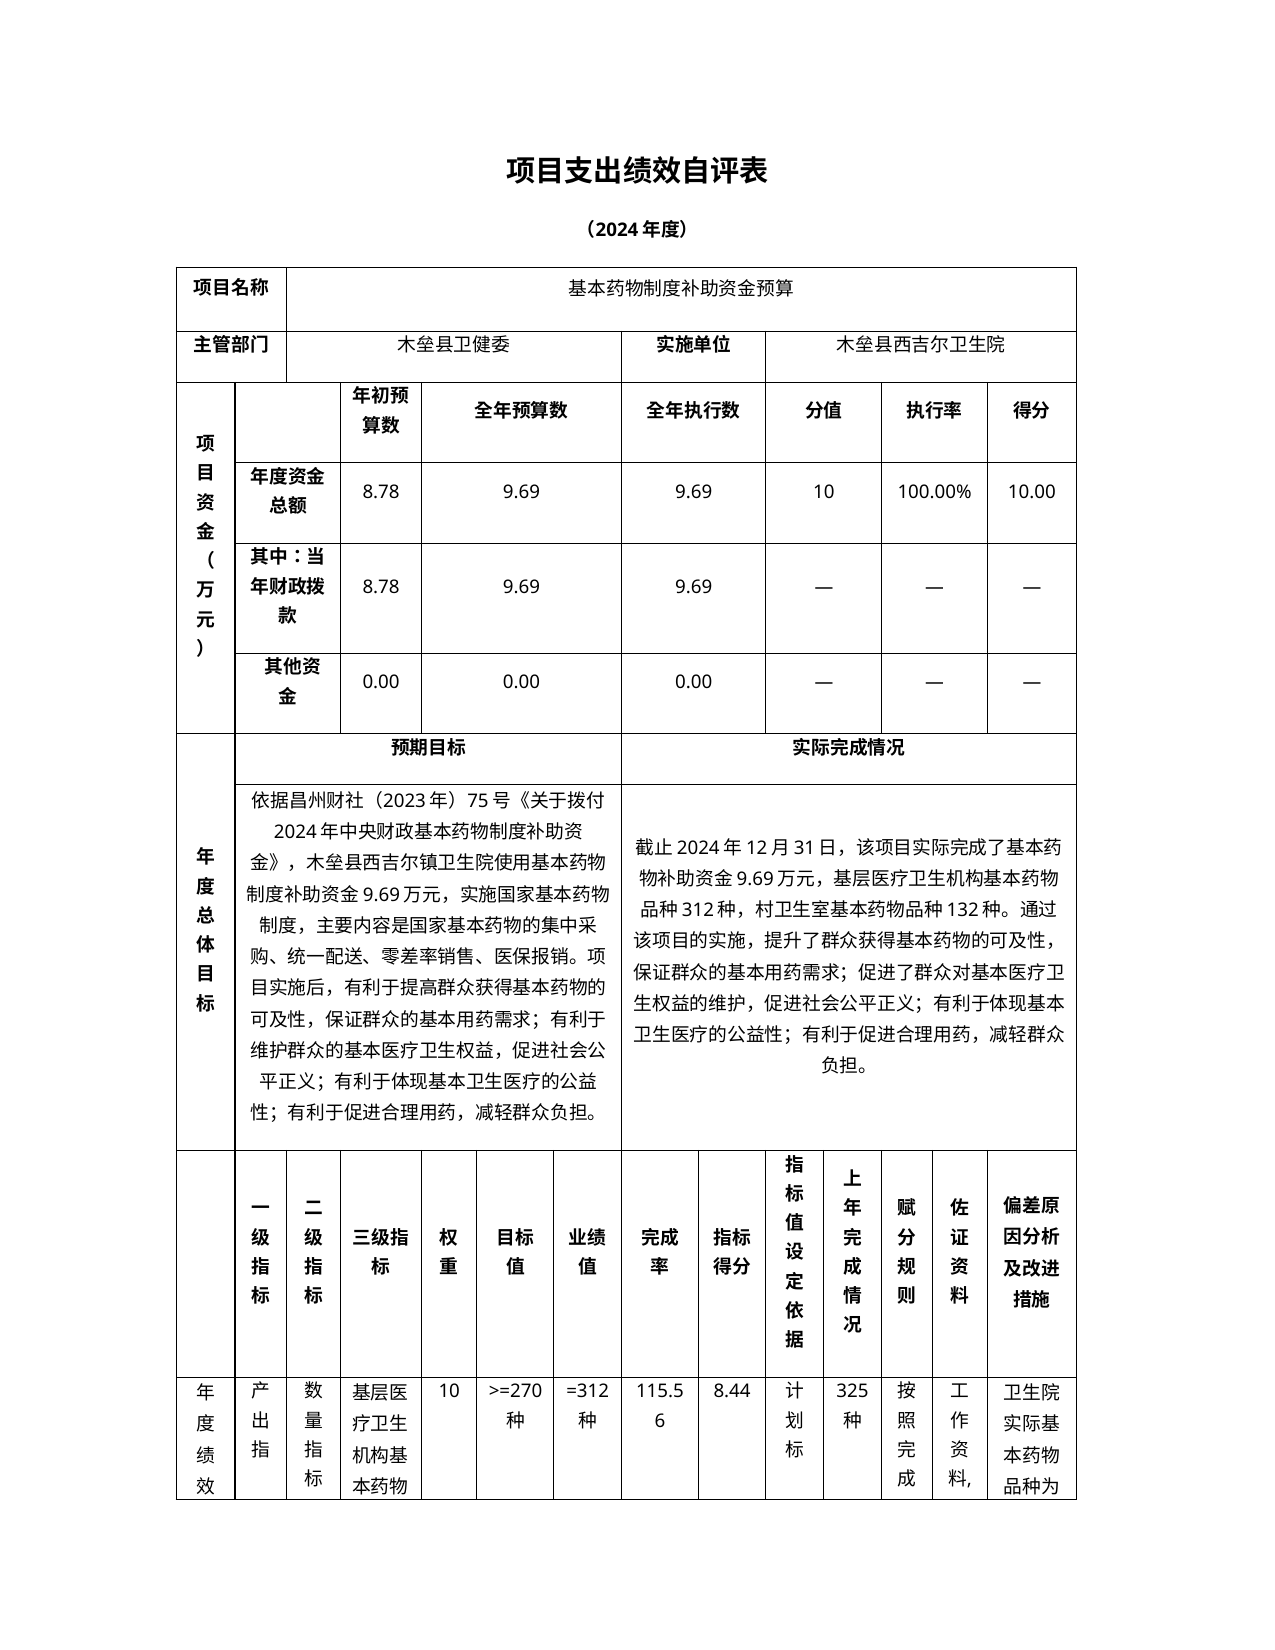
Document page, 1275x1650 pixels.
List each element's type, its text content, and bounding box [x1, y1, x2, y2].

table_cell [236, 383, 340, 462]
table_cell 赋分规则 [882, 1151, 932, 1377]
table_cell 全年预算数 [422, 383, 621, 462]
table_cell 9.69 [622, 544, 765, 653]
table_cell 分值 [766, 383, 881, 462]
table_cell 三级指标 [341, 1151, 421, 1377]
table_cell 指标值设定依据 [766, 1151, 823, 1377]
table_cell 115.56 [622, 1378, 698, 1499]
table_cell 权重 [422, 1151, 476, 1377]
table_cell 木垒县卫健委 [287, 332, 621, 382]
table_cell — [882, 544, 987, 653]
text 项目支出绩效自评表 [187, 150, 1087, 190]
table_cell 年度资金总额 [236, 463, 340, 543]
table_cell 8.78 [341, 463, 421, 543]
table_cell 得分 [988, 383, 1076, 462]
text （2024年度） [187, 216, 1087, 242]
table_cell 计划标准 [766, 1378, 823, 1499]
table_cell 9.69 [422, 544, 621, 653]
table_cell — [766, 544, 881, 653]
table_cell 预期目标 [236, 734, 621, 784]
table_header 基本药物制度补助资金预算 [287, 268, 1076, 331]
table_cell — [766, 654, 881, 733]
table_cell 主管部门 [177, 332, 286, 382]
table_header 项目名称 [177, 268, 286, 331]
table_cell 业绩值 [554, 1151, 621, 1377]
table_cell 年度总体目标 [177, 734, 234, 1150]
table_cell 产出指标 [236, 1378, 286, 1499]
table_cell — [882, 654, 987, 733]
table_cell 完成率 [622, 1151, 698, 1377]
table_cell 木垒县西吉尔卫生院 [766, 332, 1076, 382]
table_cell 10.00 [988, 463, 1076, 543]
table_cell 全年执行数 [622, 383, 765, 462]
table_cell 其中：当年财政拨款 [236, 544, 340, 653]
table_cell =312种 [554, 1378, 621, 1499]
table_cell 实际完成情况 [622, 734, 1076, 784]
table_cell 二级指标 [287, 1151, 340, 1377]
table_cell 指标得分 [699, 1151, 765, 1377]
table_cell 偏差原因分析及改进措施 [988, 1151, 1076, 1377]
table_cell 佐证资料 [933, 1151, 987, 1377]
table_cell 依据昌州财社（2023年）75号《关于拨付2024年中央财政基本药物制度补助资金》，木垒县西吉尔镇卫生院使用基本药物制度补助资金9.69万元，实施国家基本药物制度，主要内容是国家基本药物的集中采购、统一配送、零差率销售、医保报销。项目实施后，有利于提高群众获得基本药物的可及性，保证群众的基本用药需求；有利于维护群众的基本医疗卫生权益，促进社会公平正义；有利于体现基本卫生医疗的公益性；有利于促进合理用药，减轻群众负担。 [236, 785, 621, 1150]
table_cell — [988, 544, 1076, 653]
table_cell 0.00 [422, 654, 621, 733]
table_cell 10 [422, 1378, 476, 1499]
table_cell 9.69 [622, 463, 765, 543]
table_cell 一级指标 [236, 1151, 286, 1377]
table_cell 执行率 [882, 383, 987, 462]
table_cell [177, 1151, 234, 1377]
table_cell 年初预算数 [341, 383, 421, 462]
table_cell 年度绩效指标完成情况 [177, 1378, 234, 1499]
table_cell 8.44 [699, 1378, 765, 1499]
table_cell 项目资金 （万元） [177, 383, 234, 733]
table_cell 10 [766, 463, 881, 543]
table_cell 其他资金 [236, 654, 340, 733]
table_cell 325种 [824, 1378, 881, 1499]
table_cell 目标值 [477, 1151, 553, 1377]
table_cell 截止2024年12月31日，该项目实际完成了基本药物补助资金9.69万元，基层医疗卫生机构基本药物品种312种，村卫生室基本药物品种132种。通过该项目的实施，提升了群众获得基本药物的可及性，保证群众的基本用药需求；促进了群众对基本医疗卫生权益的维护，促进社会公平正义；有利于体现基本卫生医疗的公益性；有利于促进合理用药，减轻群众负担。 [622, 785, 1076, 1150]
table_cell 实施单位 [622, 332, 765, 382]
table_cell 基层医疗卫生机构基本药物品种 [341, 1378, 421, 1499]
table_cell >=270种 [477, 1378, 553, 1499]
table_cell 上年完成情况 [824, 1151, 881, 1377]
table_cell — [988, 654, 1076, 733]
table_cell 数量指标 [287, 1378, 340, 1499]
table_cell 工作资料,说明材料 [933, 1378, 987, 1499]
table_cell 按照完成比例赋分 [882, 1378, 932, 1499]
table_cell 9.69 [422, 463, 621, 543]
table_cell 0.00 [341, 654, 421, 733]
table_cell 8.78 [341, 544, 421, 653]
table_cell 100.00% [882, 463, 987, 543]
table_cell 卫生院实际基本药物品种为312种 [988, 1378, 1076, 1499]
table_cell 0.00 [622, 654, 765, 733]
